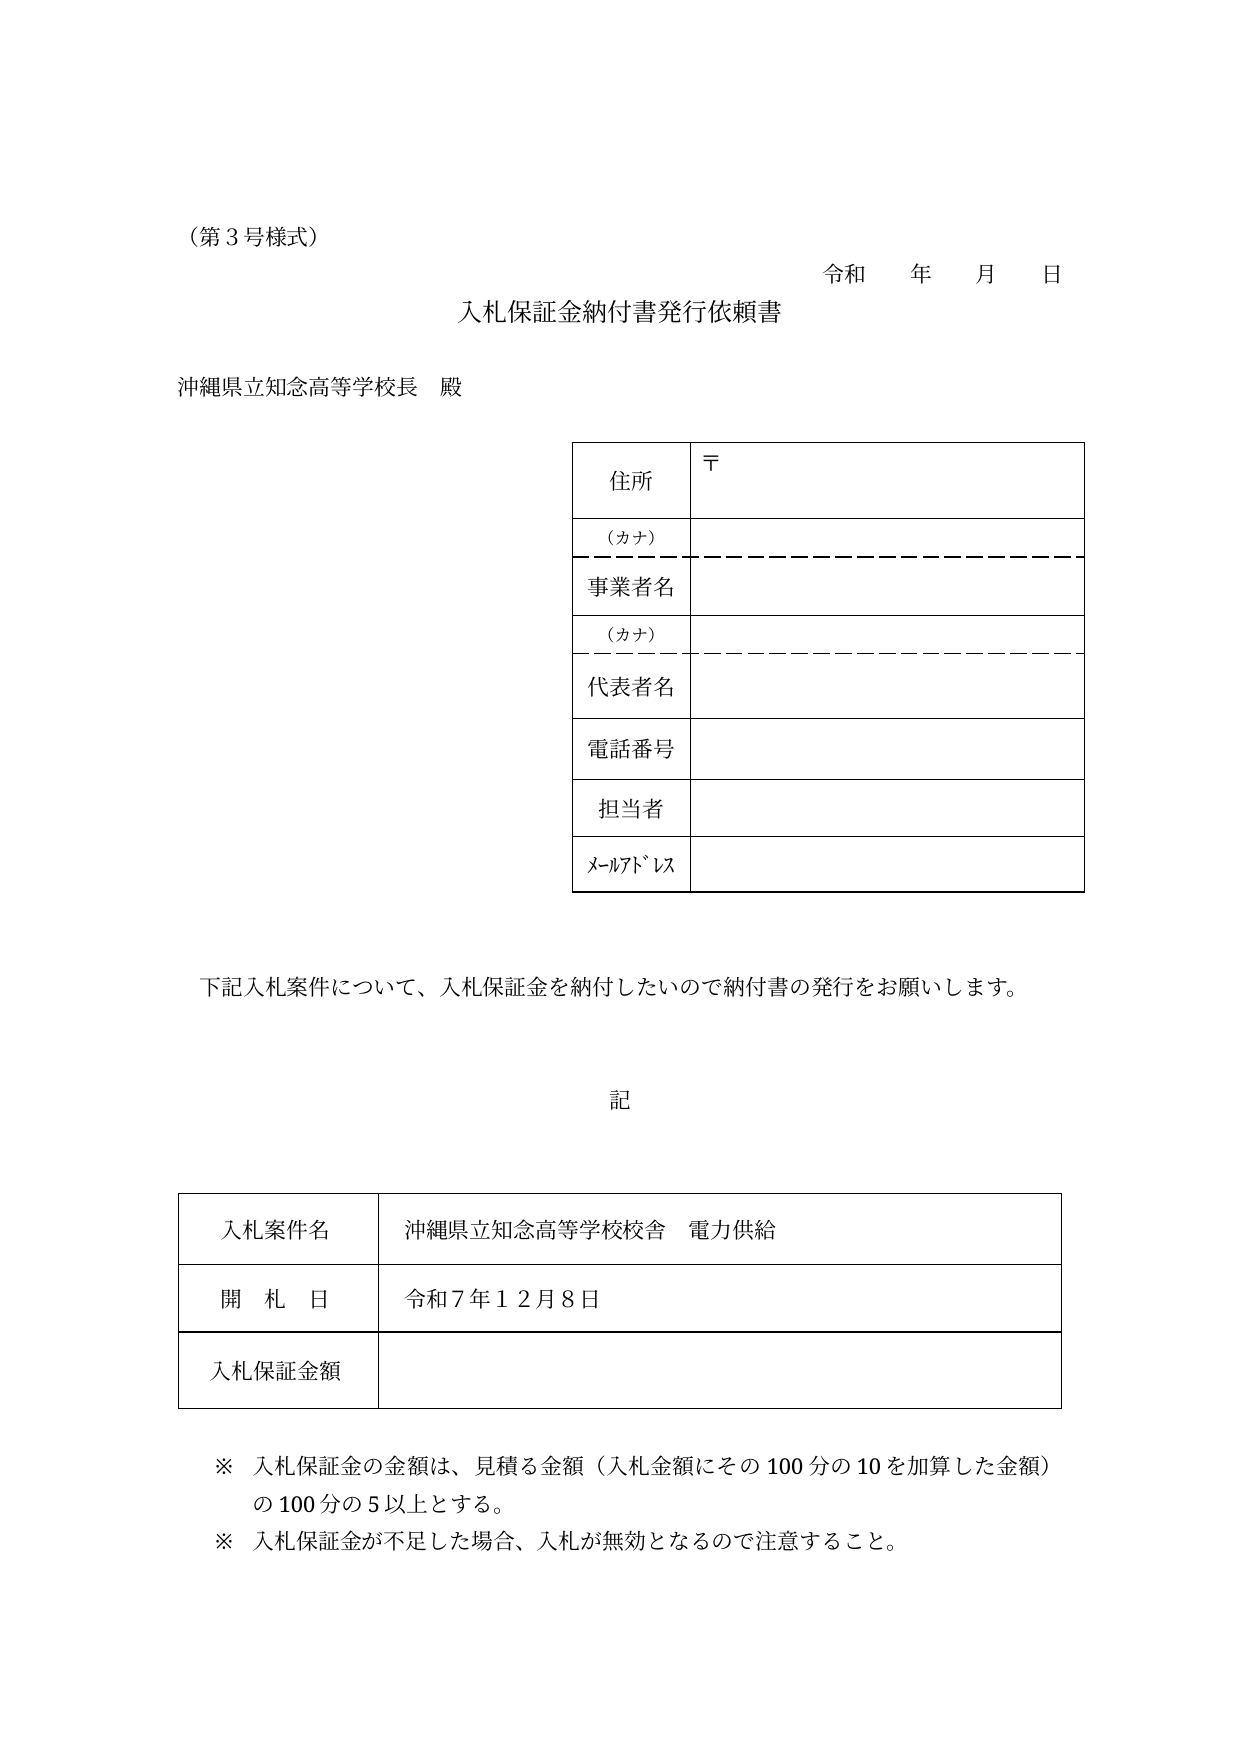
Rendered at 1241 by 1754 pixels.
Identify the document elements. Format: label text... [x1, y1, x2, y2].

table_header 〒 [691, 443, 1084, 518]
table_cell [691, 719, 1084, 778]
table_cell （カナ） [573, 616, 690, 653]
table_cell 事業者名 [573, 556, 690, 615]
text （第３号様式） [177, 217, 1063, 254]
text 下記入札案件について、入札保証金を納付したいので納付書の発行をお願いします。 [177, 967, 1063, 1005]
table_cell 電話番号 [573, 719, 690, 778]
table_cell 開 札 日 [179, 1265, 378, 1331]
table_cell （カナ） [573, 519, 690, 556]
text 沖縄県立知念高等学校長 殿 [177, 367, 1063, 404]
table_cell 令和７年１２月８日 [379, 1265, 1061, 1331]
table_cell ﾒｰﾙｱﾄﾞﾚｽ [573, 837, 690, 891]
list 入札保証金の金額は、見積る金額（入札金額にその100分の10を加算した金額）の100分の5以上とする。 [215, 1446, 1063, 1521]
table_cell [691, 780, 1084, 836]
table_cell [379, 1333, 1061, 1408]
table_header 沖縄県立知念高等学校校舎 電力供給 [379, 1194, 1061, 1264]
text 令和 年 月 日 [177, 254, 1063, 292]
subtitle 記 [177, 1080, 1063, 1117]
table_cell [691, 837, 1084, 891]
table_cell [691, 519, 1084, 556]
list 入札保証金が不足した場合、入札が無効となるので注意すること。 [215, 1521, 1063, 1559]
table_cell 入札保証金額 [179, 1333, 378, 1408]
table_cell [691, 556, 1084, 615]
table_header 入札案件名 [179, 1194, 378, 1264]
table_cell 担当者 [573, 780, 690, 836]
table_cell [691, 653, 1084, 717]
table_cell 代表者名 [573, 653, 690, 717]
table_cell [691, 616, 1084, 653]
table_header 住所 [573, 443, 690, 518]
text 入札保証金納付書発行依頼書 [177, 292, 1063, 329]
